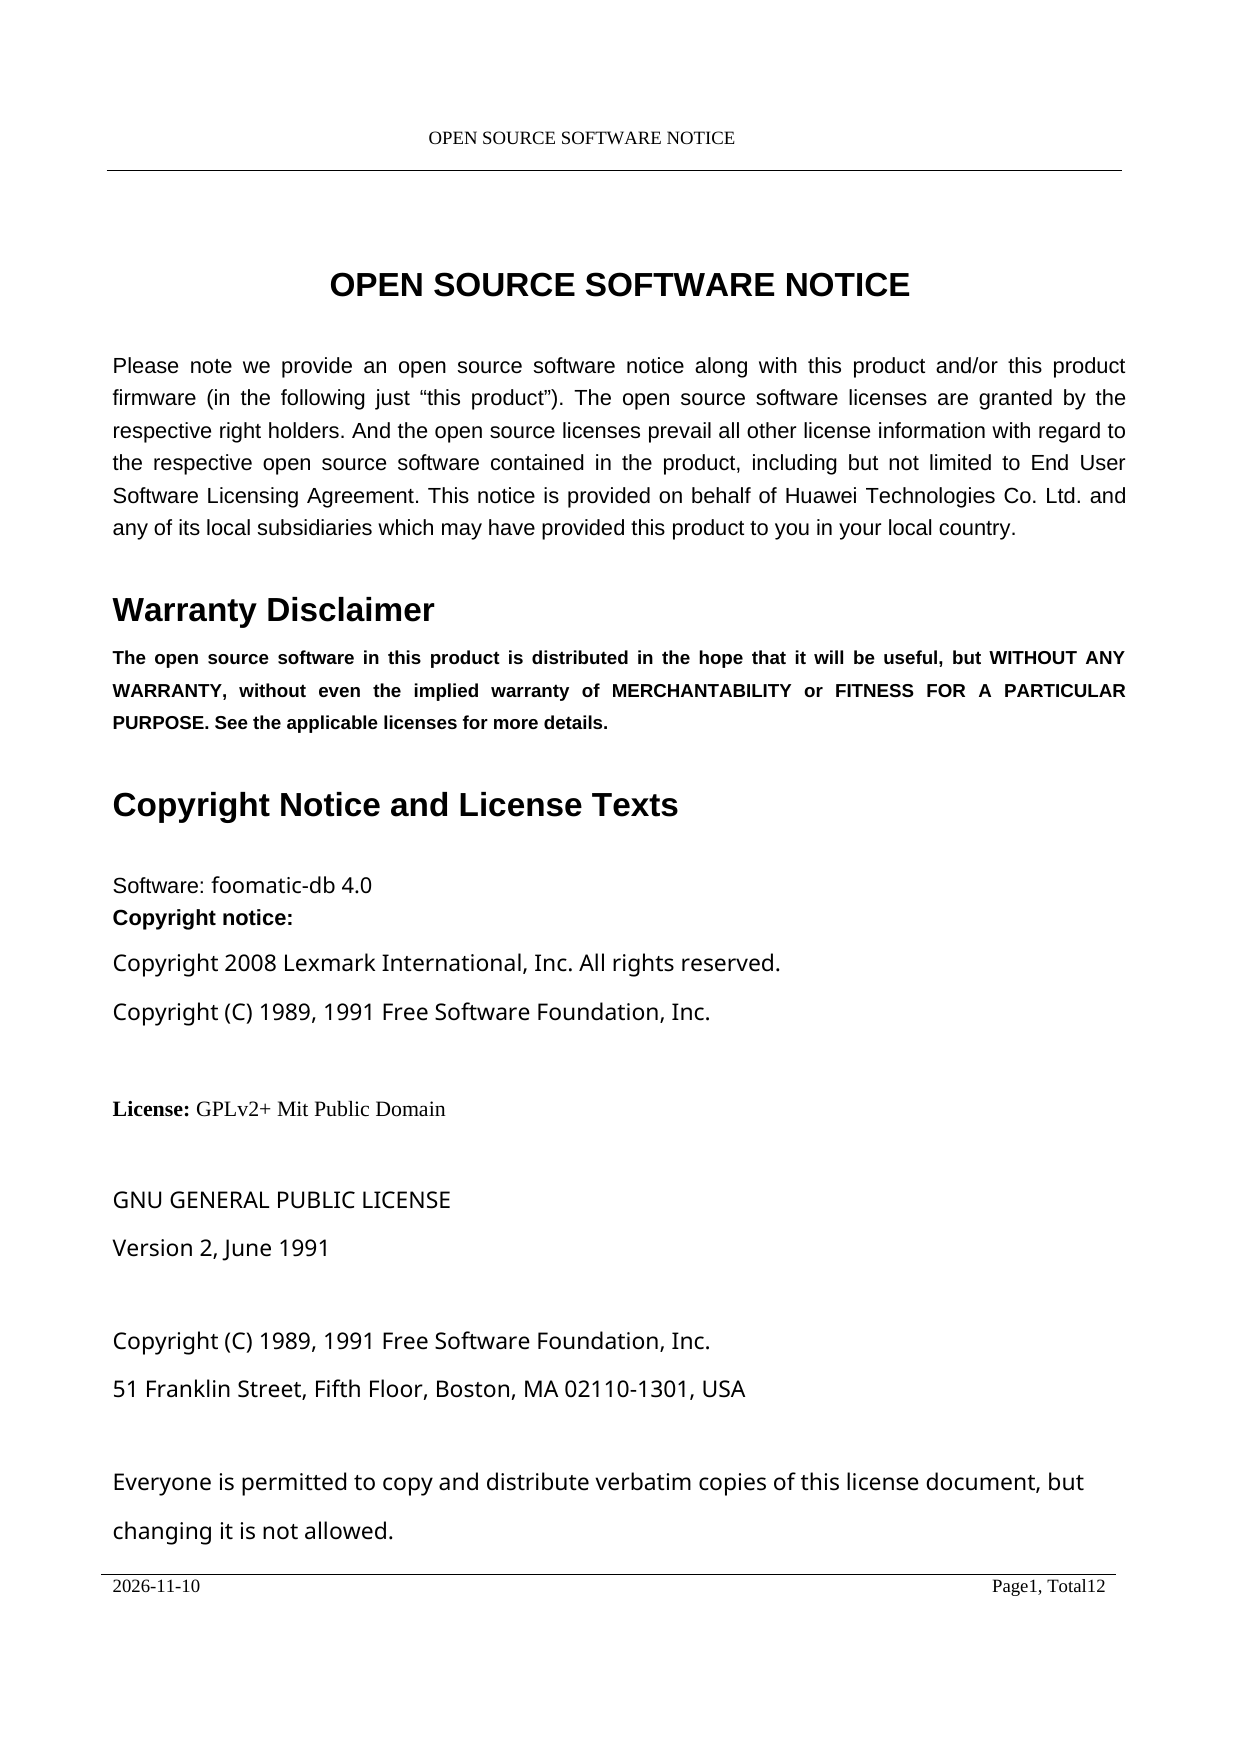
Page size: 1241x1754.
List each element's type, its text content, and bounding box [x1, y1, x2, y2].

text Copyright (C) 1989, 1991 Free Software Foundation, Inc. [112, 1324, 1128, 1357]
text Please note we provide an open source software notice along with this product and/or this product firmware (in the following just “this product”). The open source software licenses are granted by the respective right holders. And the open source licenses prevail all other license information with regard to the respective open source software contained in the product, including but not limited to End User Software Licensing Agreement. This notice is provided on behalf of Huawei Technologies Co. Ltd. and any of its local subsidiaries which may have provided this product to you in your local country. [112, 349, 1128, 544]
text 51 Franklin Street, Fifth Floor, Boston, MA 02110-1301, USA [112, 1372, 1128, 1405]
text Copyright Notice and License Texts [112, 771, 1128, 836]
text Copyright notice: [112, 901, 1128, 934]
text GNU GENERAL PUBLIC LICENSE [112, 1183, 1128, 1216]
text Version 2, June 1991 [112, 1231, 1128, 1264]
text The open source software in this product is distributed in the hope that it will be useful, but WITHOUT ANY WARRANTY, without even the implied warranty of MERCHANTABILITY or FITNESS FOR A PARTICULAR PURPOSE. See the applicable licenses for more details. [112, 641, 1128, 739]
text OPEN SOURCE SOFTWARE NOTICE [112, 251, 1128, 316]
text Warranty Disclaimer [112, 576, 1128, 641]
text Software: foomatic-db 4.0 [112, 869, 1128, 901]
text Copyright 2008 Lexmark International, Inc. All rights reserved. Copyright (C) 1989, 1991 Free Software Foundation, Inc. [112, 947, 1128, 1077]
text License: GPLv2+ Mit Public Domain [112, 1093, 1128, 1125]
text Everyone is permitted to copy and distribute verbatim copies of this license document, but changing it is not allowed. [112, 1466, 1128, 1547]
